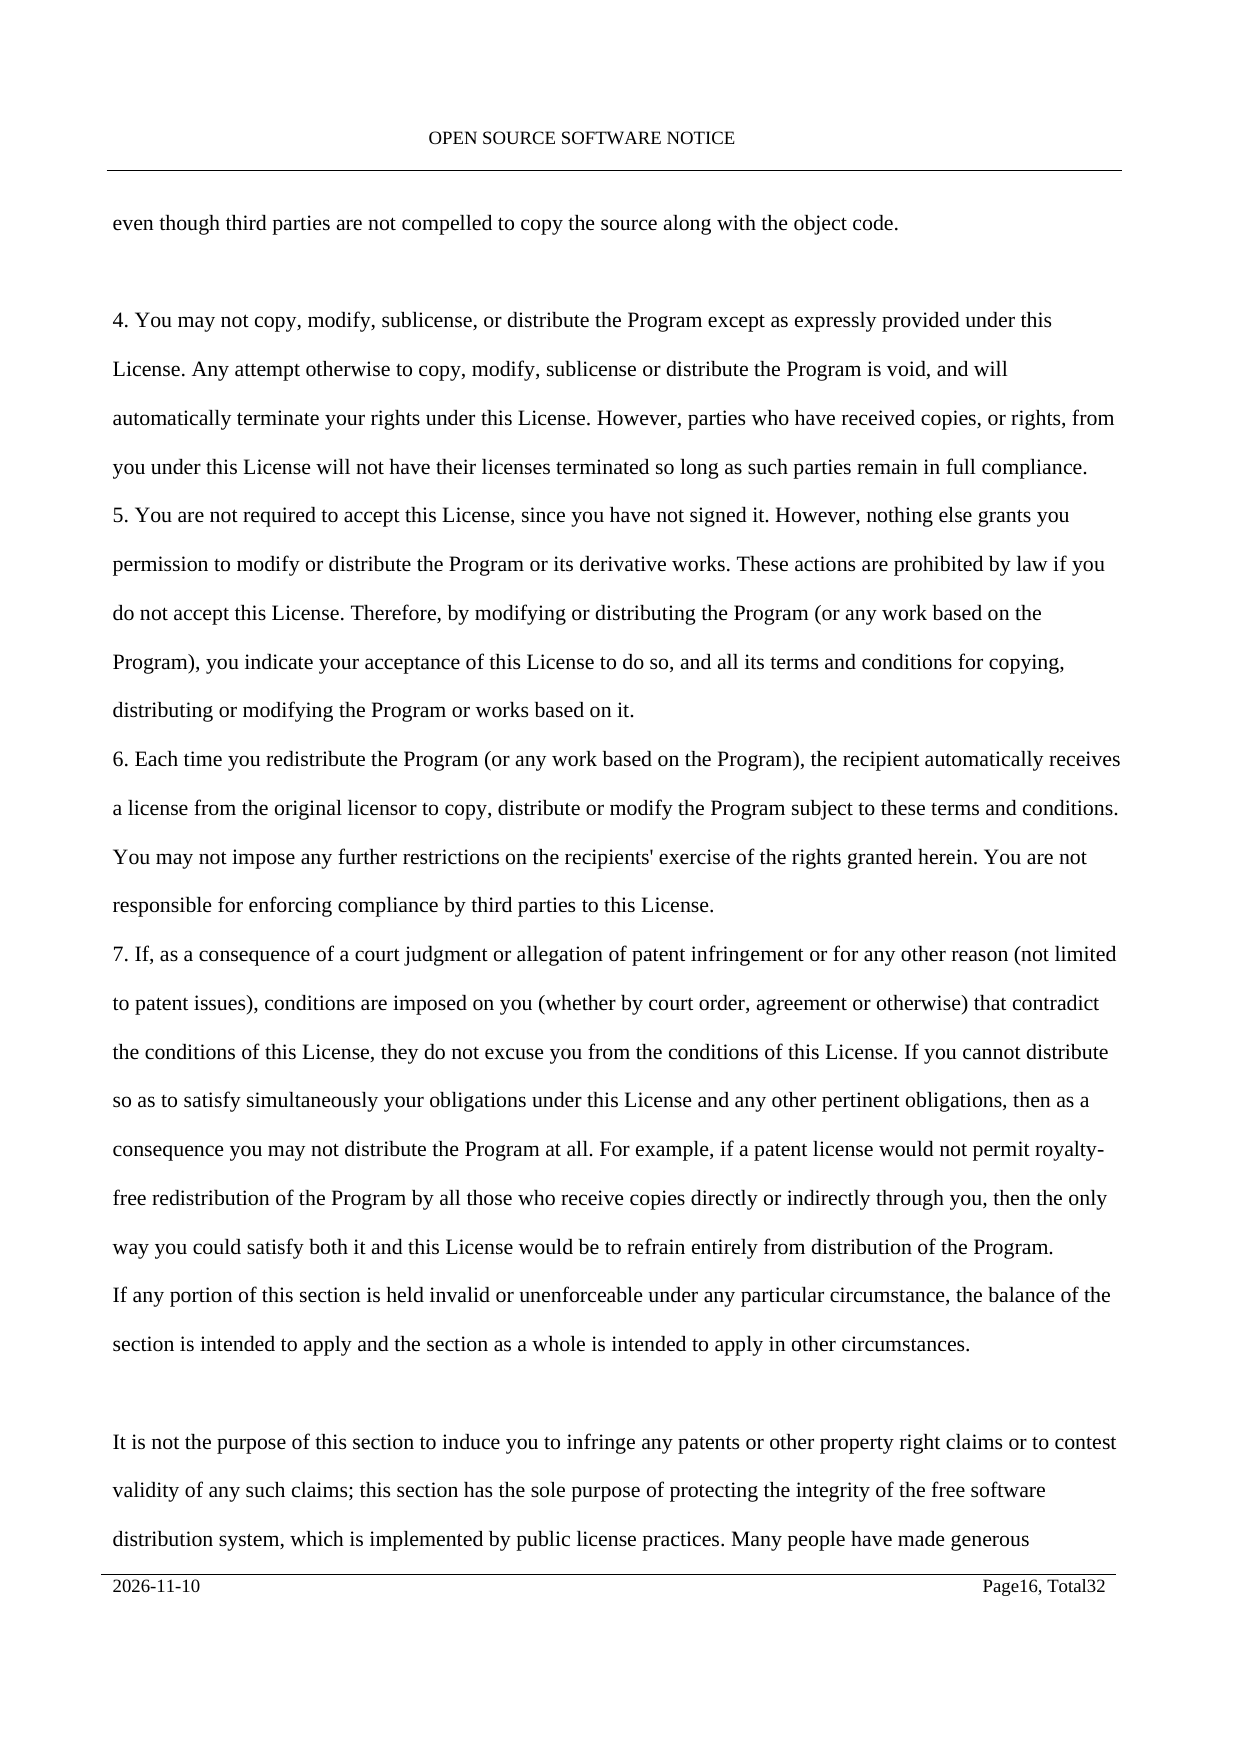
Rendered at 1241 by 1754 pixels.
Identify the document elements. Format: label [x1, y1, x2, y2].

text [112, 206, 1128, 1555]
